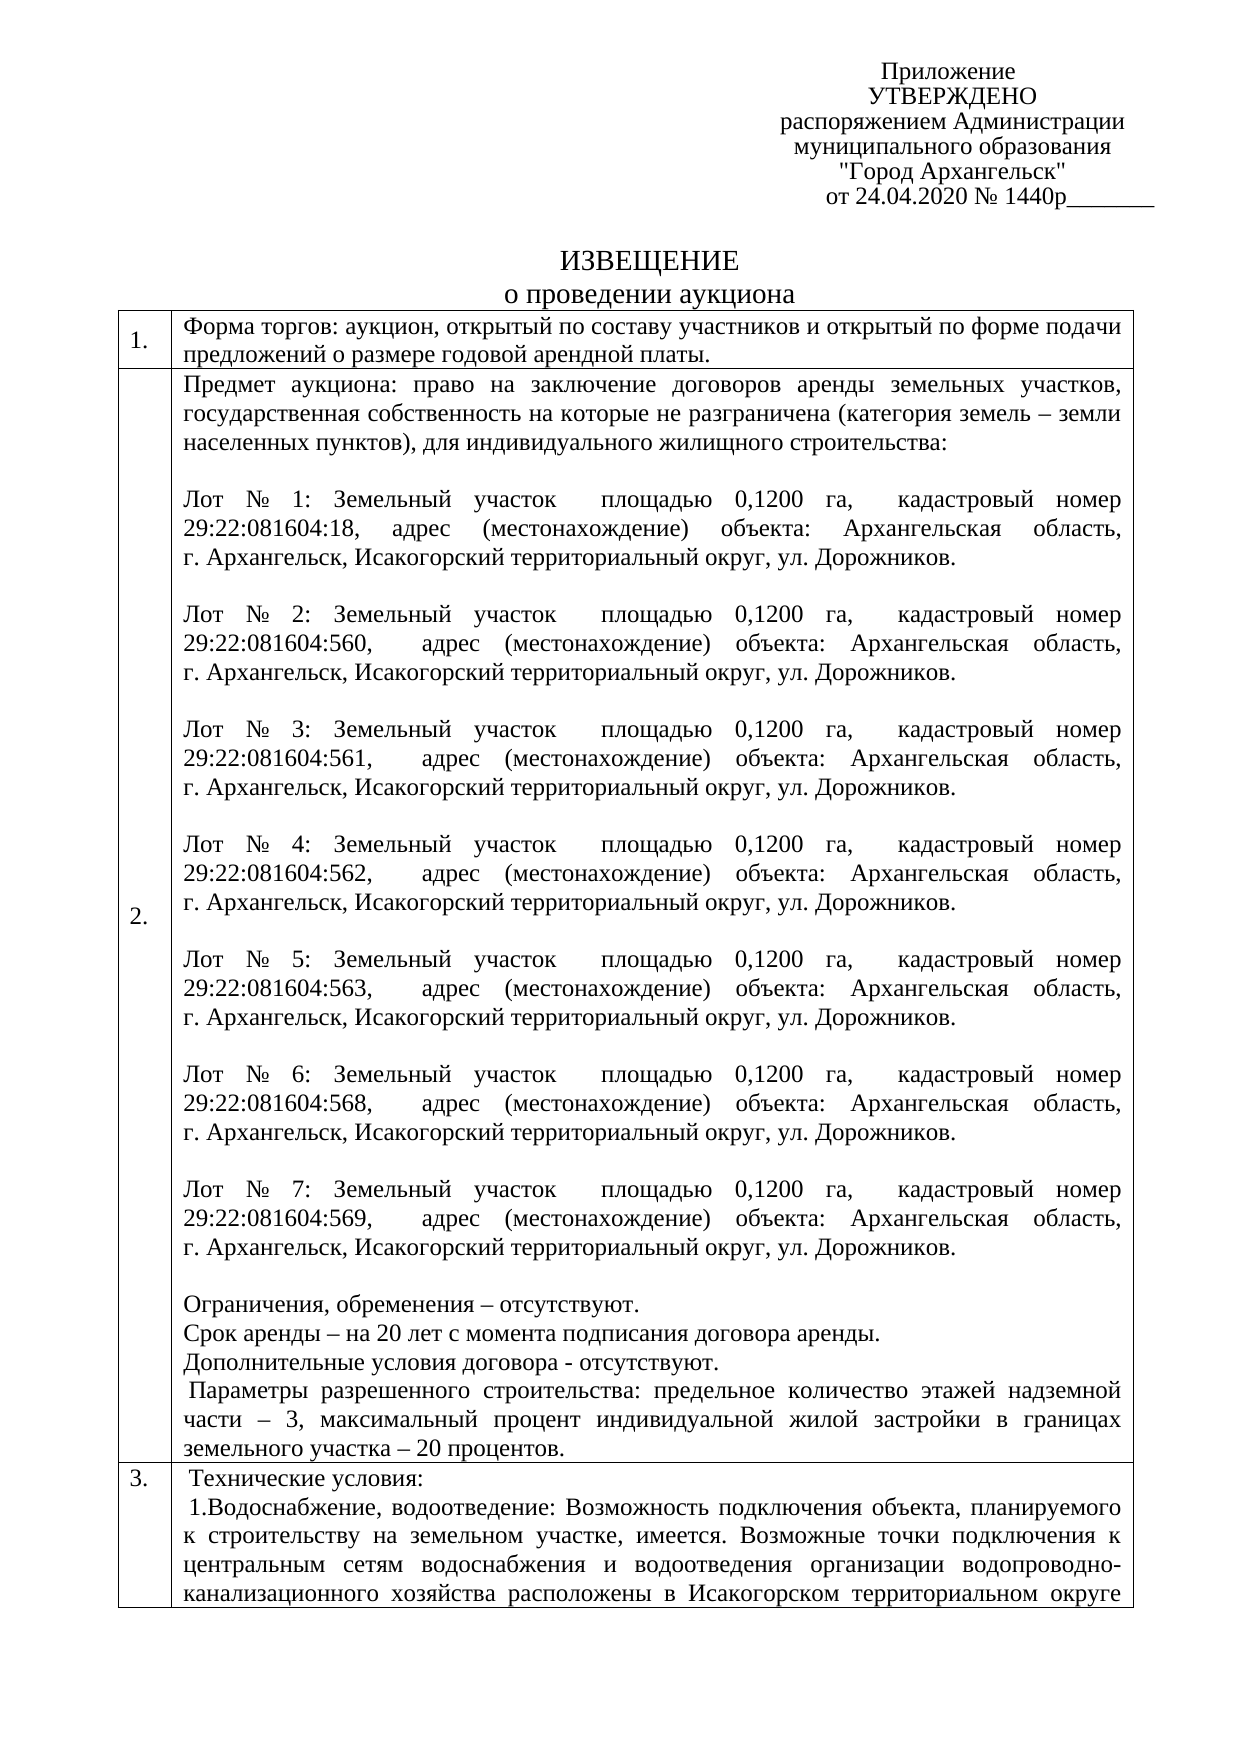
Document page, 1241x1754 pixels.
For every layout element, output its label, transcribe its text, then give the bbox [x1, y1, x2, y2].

text от 24.04.2020 № 1440р_______ [723, 184, 1181, 209]
table_header 1. [119, 311, 171, 368]
table_cell Предмет аукциона: право на заключение договоров аренды земельных участков, государственная собственность на которые не разграничена (категория земель – земли населенных пунктов), для индивидуального жилищного строительства: Лот № 1: Земельный участок площадью 0,1200 га, кадастровый номер 29:22:081604:18, адрес (местонахождение) объекта: Архангельская область, г. Архангельск, Исакогорский территориальный округ, ул. Дорожников. Лот № 2: Земельный участок площадью 0,1200 га, кадастровый номер 29:22:081604:560, адрес (местонахождение) объекта: Архангельская область, г. Архангельск, Исакогорский территориальный округ, ул. Дорожников. Лот № 3: Земельный участок площадью 0,1200 га, кадастровый номер 29:22:081604:561, адрес (местонахождение) объекта: Архангельская область, г. Архангельск, Исакогорский территориальный округ, ул. Дорожников. Лот № 4: Земельный участок площадью 0,1200 га, кадастровый номер 29:22:081604:562, адрес (местонахождение) объекта: Архангельская область, г. Архангельск, Исакогорский территориальный округ, ул. Дорожников. Лот № 5: Земельный участок площадью 0,1200 га, кадастровый номер 29:22:081604:563, адрес (местонахождение) объекта: Архангельская область, г. Архангельск, Исакогорский территориальный округ, ул. Дорожников. Лот № 6: Земельный участок площадью 0,1200 га, кадастровый номер 29:22:081604:568, адрес (местонахождение) объекта: Архангельская область, г. Архангельск, Исакогорский территориальный округ, ул. Дорожников. Лот № 7: Земельный участок площадью 0,1200 га, кадастровый номер 29:22:081604:569, адрес (местонахождение) объекта: Архангельская область, г. Архангельск, Исакогорский территориальный округ, ул. Дорожников. Ограничения, обременения – отсутствуют. Срок аренды – на 20 лет с момента подписания договора аренды. Дополнительные условия договора - отсутствуют. Параметры разрешенного строительства: предельное количество этажей надземной части – 3, максимальный процент индивидуальной жилой застройки в границах земельного участка – 20 процентов. [172, 369, 1133, 1462]
text "Город Архангельск" [723, 159, 1181, 184]
text о проведении аукциона [118, 276, 1181, 310]
text ИЗВЕЩЕНИЕ [118, 243, 1181, 276]
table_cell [172, 1463, 1133, 1607]
text муниципального образования [723, 134, 1181, 159]
text распоряжением Администрации [723, 109, 1181, 134]
table_cell 3. [119, 1463, 171, 1607]
table_header Форма торгов: аукцион, открытый по составу участников и открытый по форме подачи предложений о размере годовой арендной платы. [172, 311, 1133, 368]
text Приложение [856, 59, 1181, 84]
text УТВЕРЖДЕНО [723, 84, 1181, 109]
table_cell 2. [119, 369, 171, 1462]
